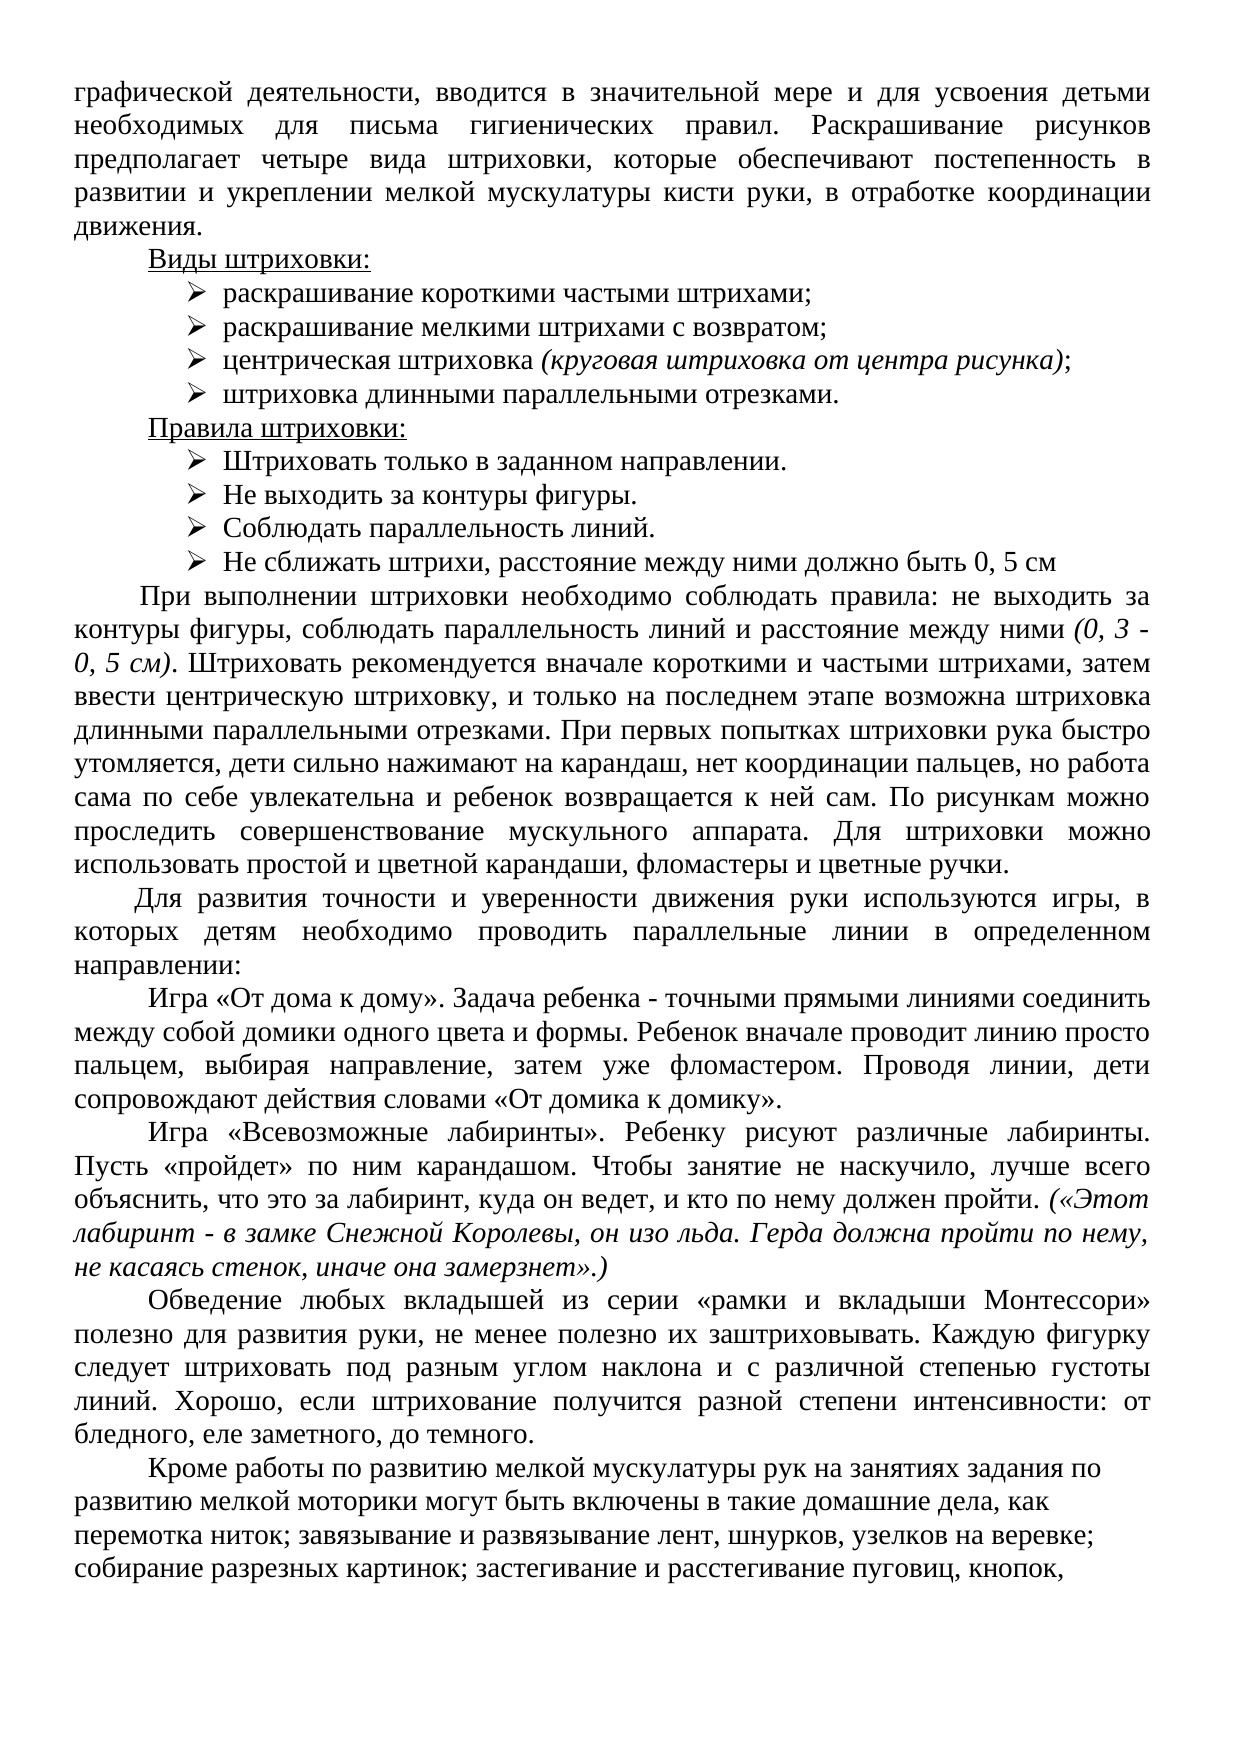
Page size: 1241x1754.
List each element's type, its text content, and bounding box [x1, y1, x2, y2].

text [74, 1450, 1152, 1584]
text Обведение любых вкладышей из серии «рамки и вкладыши Монтессори» полезно для развития руки, не менее полезно их заштриховывать. Каждую фигурку следует штриховать под разным углом наклона и с различной степенью густоты линий. Хорошо, если штрихование получится разной степени интенсивности: от бледного, еле заметного, до темного. [74, 1282, 1152, 1450]
list центрическая штриховка (круговая штриховка от центра рисунка); [185, 342, 1152, 376]
list Не выходить за контуры фигуры. [185, 477, 1152, 511]
text Виды штриховки: [74, 242, 1152, 275]
text Правила штриховки: [74, 410, 1152, 443]
list Соблюдать параллельность линий. [185, 511, 1152, 544]
list штриховка длинными параллельными отрезками. [185, 376, 1152, 410]
text Игра «Всевозможные лабиринты». Ребенку рисуют различные лабиринты. Пусть «пройдет» по ним карандашом. Чтобы занятие не наскучило, лучше всего объяснить, что это за лабиринт, куда он ведет, и кто по нему должен пройти. («Этот лабиринт - в замке Снежной Королевы, он изо льда. Герда должна пройти по нему, не касаясь стенок, иначе она замерзнет».) [74, 1114, 1152, 1282]
text Для развития точности и уверенности движения руки используются игры, в которых детям необходимо проводить параллельные линии в определенном направлении: [74, 880, 1152, 980]
text При выполнении штриховки необходимо соблюдать правила: не выходить за контуры фигуры, соблюдать параллельность линий и расстояние между ними (0, 3 - 0, ). Штриховать рекомендуется вначале короткими и частыми штрихами, затем ввести центрическую штриховку, и только на последнем этапе возможна штриховка длинными параллельными отрезками. При первых попытках штриховки рука быстро утомляется, дети сильно нажимают на карандаш, нет координации пальцев, но работа сама по себе увлекательна и ребенок возвращается к ней сам. По рисункам можно проследить совершенствование мускульного аппарата. Для штриховки можно использовать простой и цветной карандаши, фломастеры и цветные ручки. [74, 578, 1152, 880]
list Штриховать только в заданном направлении. [185, 443, 1152, 477]
list Не сближать штрихи, расстояние между ними должно быть 0, 5 см [185, 544, 1152, 578]
list раскрашивание короткими частыми штрихами; [185, 275, 1152, 309]
list раскрашивание мелкими штрихами с возвратом; [185, 309, 1152, 342]
text Игра «От дома к дому». Задача ребенка - точными прямыми линиями соединить между собой домики одного цвета и формы. Ребенок вначале проводит линию просто пальцем, выбирая направление, затем уже фломастером. Проводя линии, дети сопровождают действия словами «От домика к домику». [74, 980, 1152, 1114]
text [74, 74, 1152, 242]
